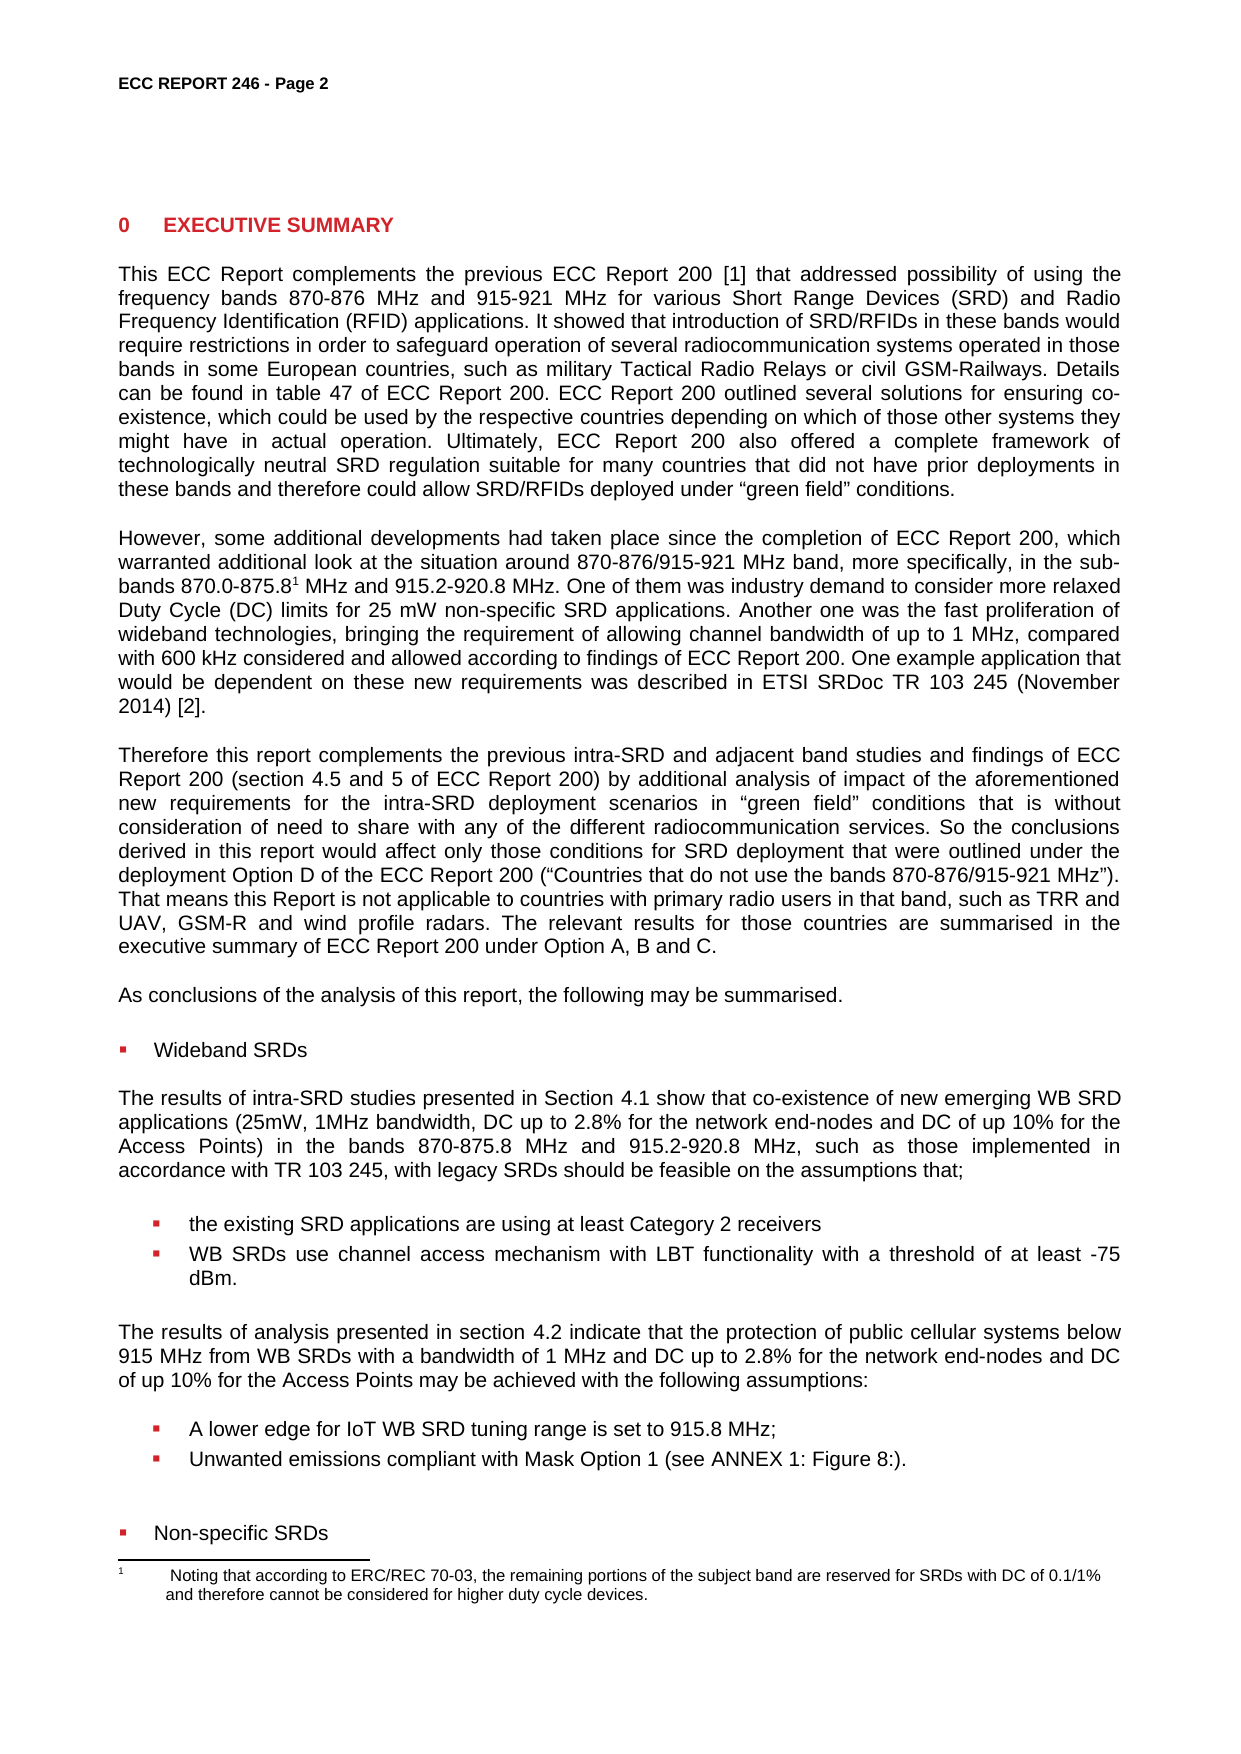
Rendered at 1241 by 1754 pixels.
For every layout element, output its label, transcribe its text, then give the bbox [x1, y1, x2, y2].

text This ECC Report complements the previous ECC Report 200 [1] that addressed possibility of using the frequency bands 870-876 MHz and 915-921 MHz for various Short Range Devices (SRD) and Radio Frequency Identification (RFID) applications. It showed that introduction of SRD/RFIDs in these bands would require restrictions in order to safeguard operation of several radiocommunication systems operated in those bands in some European countries, such as military Tactical Radio Relays or civil GSM-Railways. Details can be found in table 47 of ECC Report 200. ECC Report 200 outlined several solutions for ensuring co-existence, which could be used by the respective countries depending on which of those other systems they might have in actual operation. Ultimately, ECC Report 200 also offered a complete framework of technologically neutral SRD regulation suitable for many countries that did not have prior deployments in these bands and therefore could allow SRD/RFIDs deployed under “green field” conditions. [118, 261, 1122, 501]
text WB SRDs use channel access mechanism with LBT functionality with a threshold of at least -75 dBm. [151, 1242, 1122, 1290]
text As conclusions of the analysis of this report, the following may be summarised. [118, 983, 1122, 1007]
text However, some additional developments had taken place since the completion of ECC Report 200, which warranted additional look at the situation around 870-876/915-921 MHz band, more specifically, in the sub-bands 870.0-875.8 MHz and 915.2-920.8 MHz. One of them was industry demand to consider more relaxed Duty Cycle (DC) limits for 25 mW non-specific SRD applications. Another one was the fast proliferation of wideband technologies, bringing the requirement of allowing channel bandwidth of up to 1 MHz, compared with 600 kHz considered and allowed according to findings of ECC Report 200. One example application that would be dependent on these new requirements was described in ETSI SRDoc TR 103 245 (November 2014) [2]. [118, 526, 1122, 718]
text Wideband SRDs [118, 1037, 1122, 1062]
text A lower edge for IoT WB SRD tuning range is set to 915.8 MHz; [151, 1417, 1122, 1441]
subtitle Executive summary [118, 212, 1122, 236]
text Non-specific SRDs [118, 1520, 1122, 1544]
text The results of analysis presented in section 4.2 indicate that the protection of public cellular systems below 915 MHz from WB SRDs with a bandwidth of 1 MHz and DC up to 2.8% for the network end-nodes and DC of up 10% for the Access Points may be achieved with the following assumptions: [118, 1320, 1122, 1392]
text the existing SRD applications are using at least Category 2 receivers [151, 1212, 1122, 1236]
text The results of intra-SRD studies presented in Section 4.1 show that co-existence of new emerging WB SRD applications (25mW, 1MHz bandwidth, DC up to 2.8% for the network end-nodes and DC of up 10% for the Access Points) in the bands 870-875.8 MHz and 915.2-920.8 MHz, such as those implemented in accordance with TR 103 245, with legacy SRDs should be feasible on the assumptions that; [118, 1086, 1122, 1181]
text Unwanted emissions compliant with Mask Option 1 (see ANNEX 1: Figure 8:). [151, 1447, 1122, 1471]
text Therefore this report complements the previous intra-SRD and adjacent band studies and findings of ECC Report 200 (section 4.5 and 5 of ECC Report 200) by additional analysis of impact of the aforementioned new requirements for the intra-SRD deployment scenarios in “green field” conditions that is without consideration of need to share with any of the different radiocommunication services. So the conclusions derived in this report would affect only those conditions for SRD deployment that were outlined under the deployment Option D of the ECC Report 200 (“Countries that do not use the bands 870-876/915-921 MHz”). That means this Report is not applicable to countries with primary radio users in that band, such as TRR and UAV, GSM-R and wind profile radars. The relevant results for those countries are summarised in the executive summary of ECC Report 200 under Option A, B and C. [118, 743, 1122, 958]
